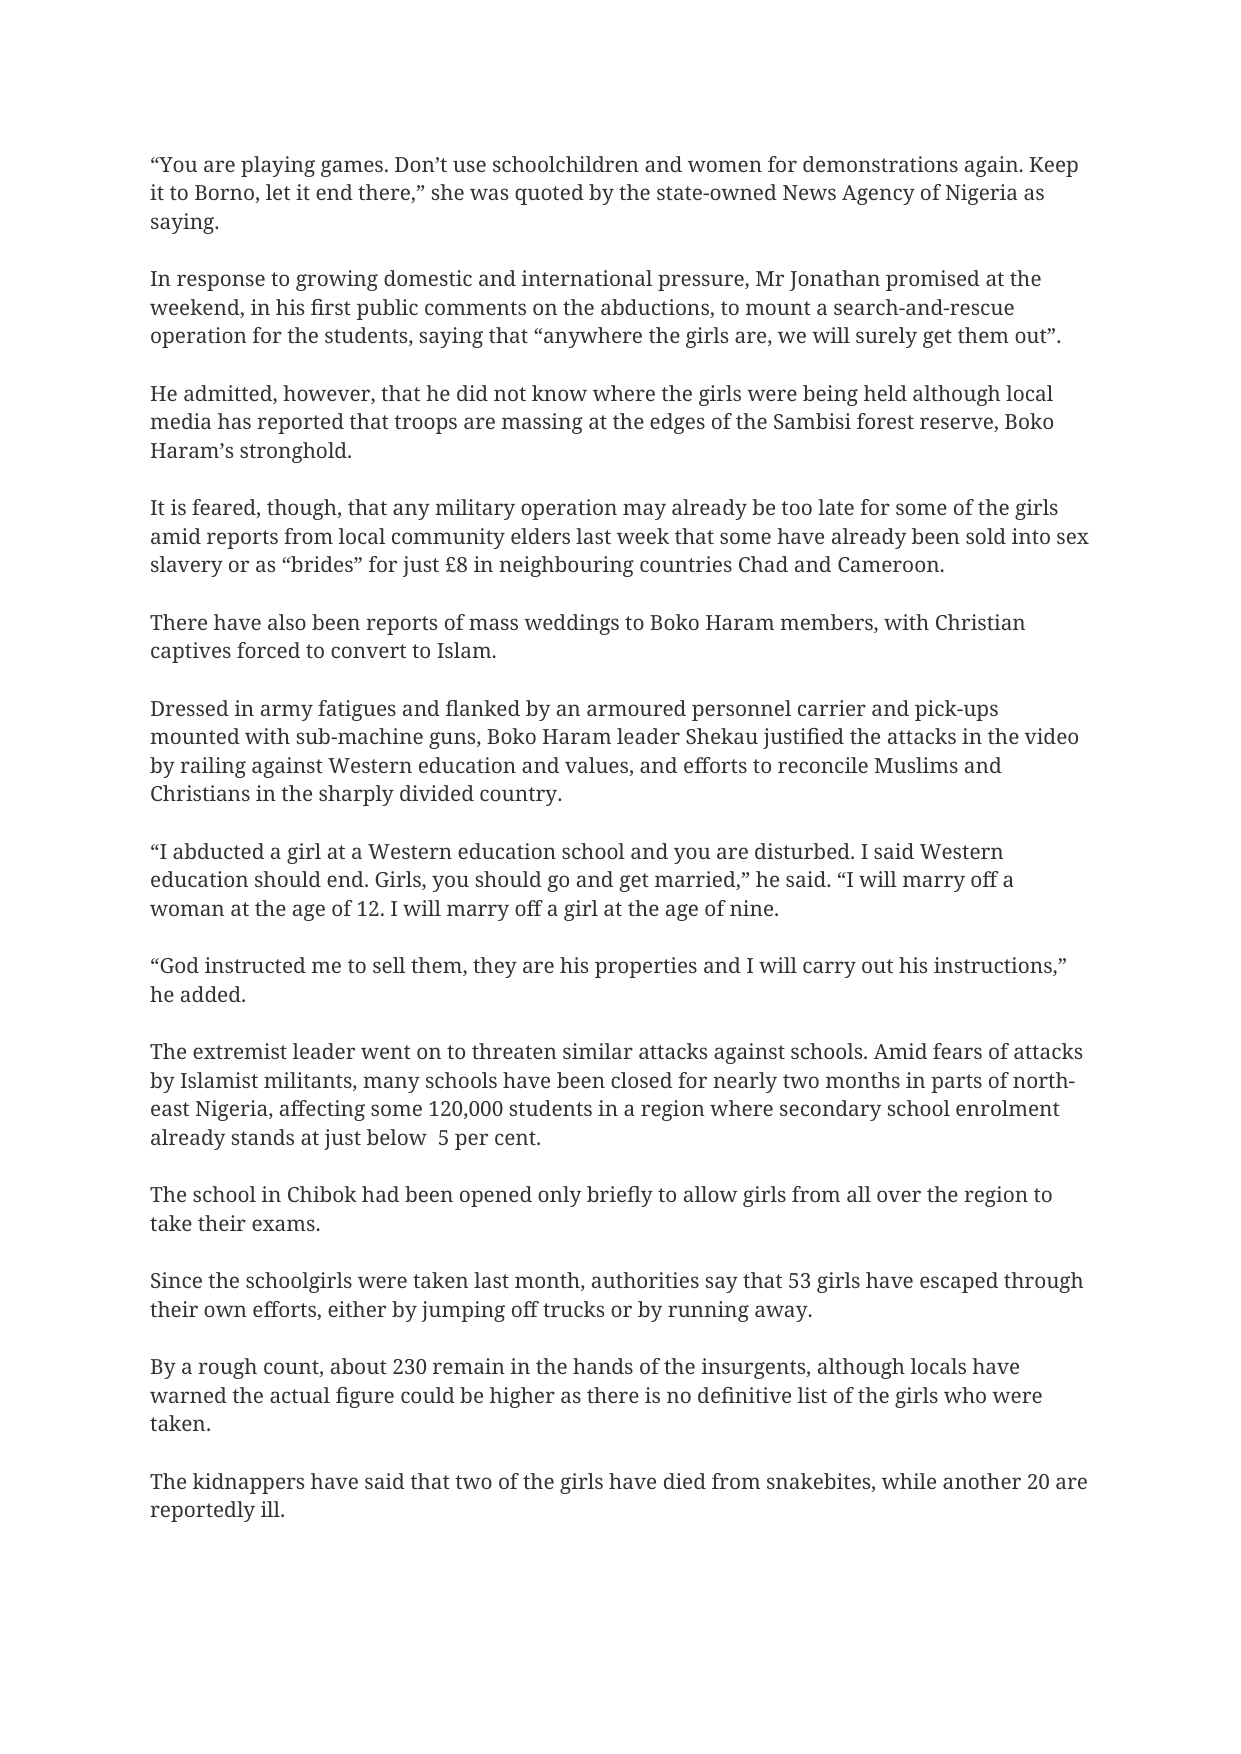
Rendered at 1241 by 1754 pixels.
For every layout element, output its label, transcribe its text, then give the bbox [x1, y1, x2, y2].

text By a rough count, about 230 remain in the hands of the insurgents, although locals have warned the actual figure could be higher as there is no definitive list of the girls who were taken. [150, 1352, 1090, 1438]
text The extremist leader went on to threaten similar attacks against schools. Amid fears of attacks by Islamist militants, many schools have been closed for nearly two months in parts of north-east Nigeria, affecting some 120,000 students in a region where secondary school enrolment already stands at just below 5 per cent. [150, 1037, 1090, 1151]
text There have also been reports of mass weddings to Boko Haram members, with Christian captives forced to convert to Islam. [150, 608, 1090, 665]
text “God instructed me to sell them, they are his properties and I will carry out his instructions,” he added. [150, 951, 1090, 1008]
text He admitted, however, that he did not know where the girls were being held although local media has reported that troops are massing at the edges of the Sambisi forest reserve, Boko Haram’s stronghold. [150, 379, 1090, 464]
text “I abducted a girl at a Western education school and you are disturbed. I said Western education should end. Girls, you should go and get married,” he said. “I will marry off a woman at the age of 12. I will marry off a girl at the age of nine. [150, 837, 1090, 922]
text It is feared, though, that any military operation may already be too late for some of the girls amid reports from local community elders last week that some have already been sold into sex slavery or as “brides” for just £8 in neighbouring countries Chad and Cameroon. [150, 493, 1090, 579]
text Dressed in army fatigues and flanked by an armoured personnel carrier and pick-ups mounted with sub-machine guns, Boko Haram leader Shekau justified the attacks in the video by railing against Western education and values, and efforts to reconcile Muslims and Christians in the sharply divided country. [150, 694, 1090, 808]
text “You are playing games. Don’t use schoolchildren and women for demonstrations again. Keep it to Borno, let it end there,” she was quoted by the state-owned News Agency of Nigeria as saying. [150, 150, 1090, 235]
text The kidnappers have said that two of the girls have died from snakebites, while another 20 are reportedly ill. [150, 1467, 1090, 1524]
text Since the schoolgirls were taken last month, authorities say that 53 girls have escaped through their own efforts, either by jumping off trucks or by running away. [150, 1266, 1090, 1323]
text In response to growing domestic and international pressure, Mr Jonathan promised at the weekend, in his first public comments on the abductions, to mount a search-and-rescue operation for the students, saying that “anywhere the girls are, we will surely get them out”. [150, 264, 1090, 350]
text The school in Chibok had been opened only briefly to allow girls from all over the region to take their exams. [150, 1180, 1090, 1237]
